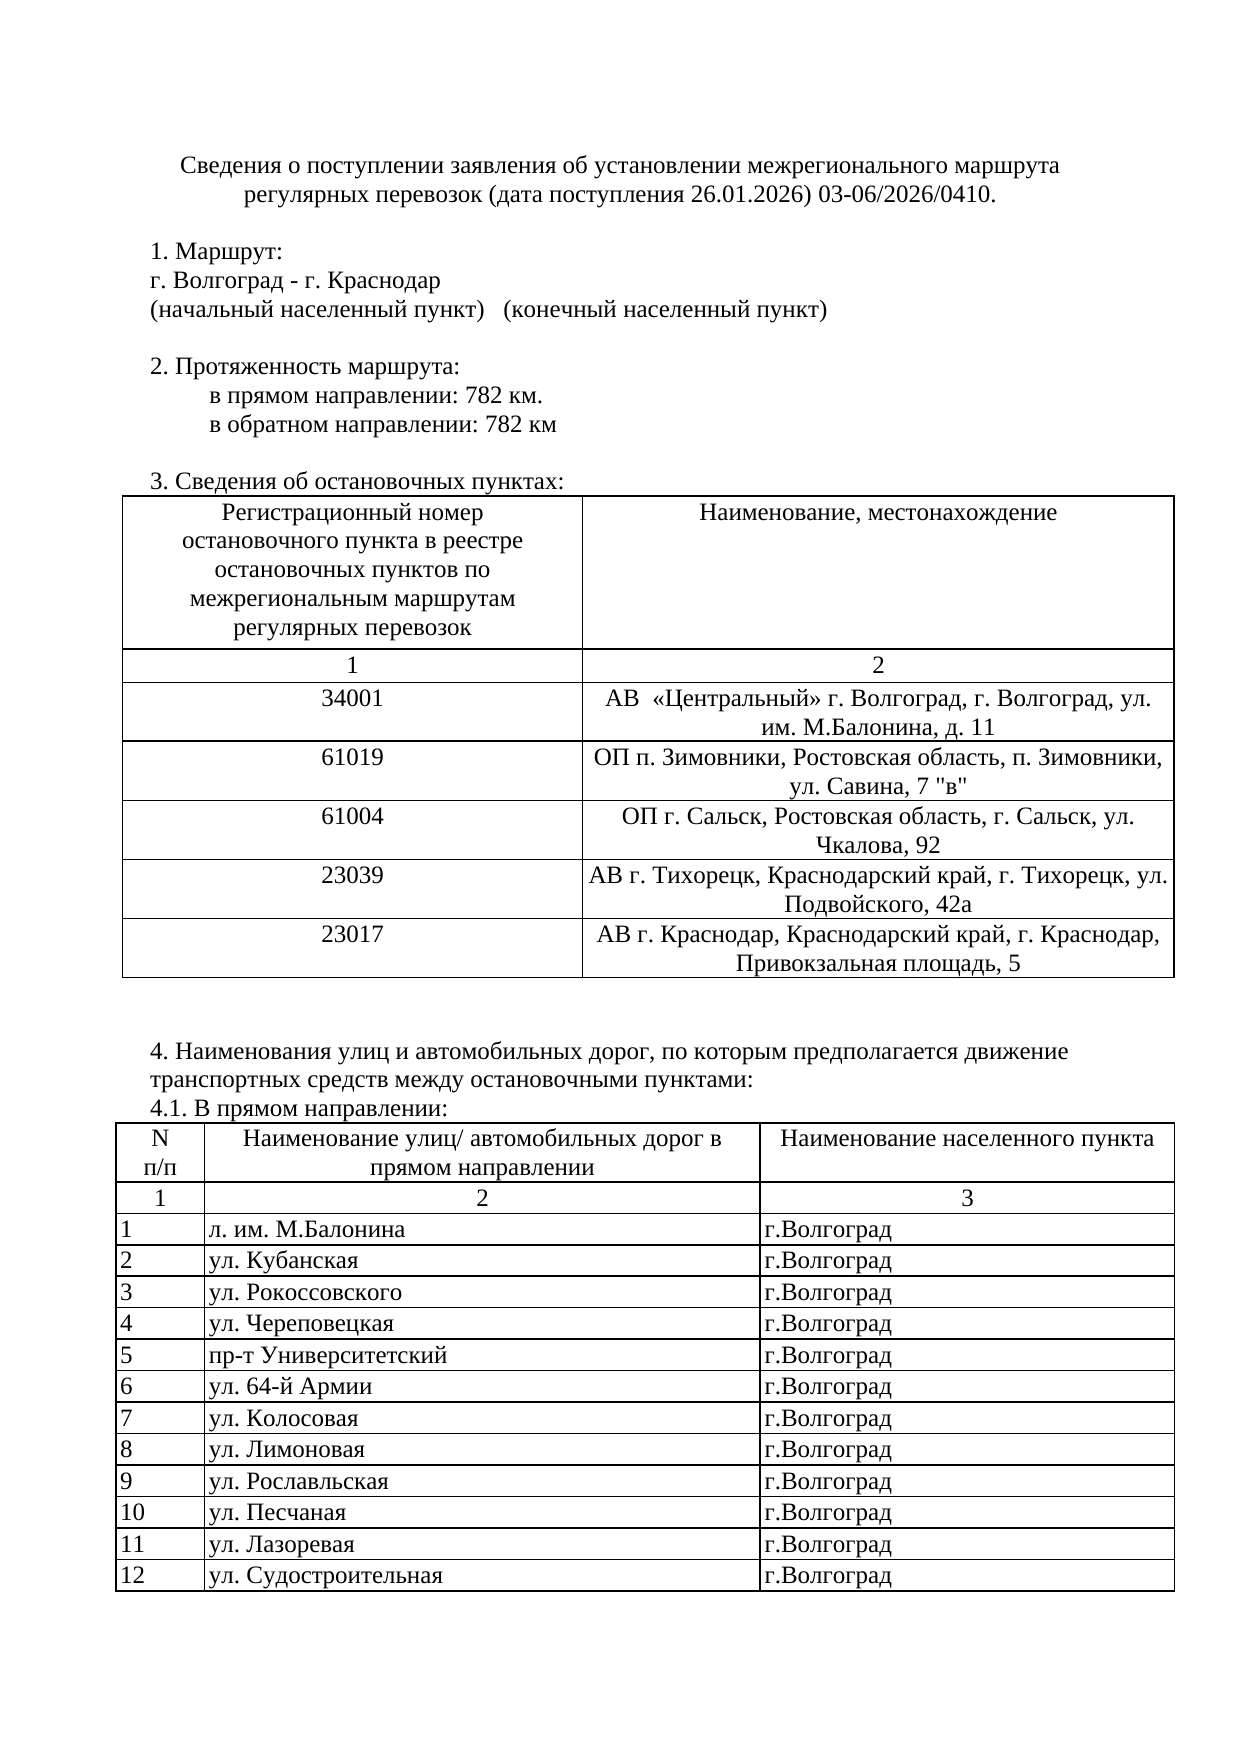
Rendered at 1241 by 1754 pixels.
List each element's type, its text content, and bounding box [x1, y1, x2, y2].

table_cell ул. Судостроительная [205, 1560, 759, 1590]
text в прямом направлении: 782 км. [150, 380, 1090, 409]
text 4.1. В прямом направлении: [150, 1093, 1090, 1122]
table_cell 7 [117, 1403, 204, 1433]
text (начальный населенный пункт) (конечный населенный пункт) [150, 294, 1090, 322]
table_cell г.Волгоград [761, 1560, 1174, 1590]
text 4. Наименования улиц и автомобильных дорог, по которым предполагается движение транспортных средств между остановочными пунктами: [150, 1036, 1090, 1093]
table_cell 4 [117, 1308, 204, 1338]
table_cell г.Волгоград [761, 1277, 1174, 1307]
text Сведения о поступлении заявления об установлении межрегионального маршрута регулярных перевозок (дата поступления 26.01.2026) 03-06/2026/0410. [150, 150, 1090, 207]
table_cell л. им. М.Балонина [205, 1214, 759, 1244]
table_cell 9 [117, 1466, 204, 1496]
table_cell 5 [117, 1340, 204, 1370]
table_cell 6 [117, 1371, 204, 1401]
table_cell ул. Песчаная [205, 1497, 759, 1527]
table_cell 1 [123, 650, 582, 681]
table_cell пр-т Университетский [205, 1340, 759, 1370]
table_cell 1 [117, 1214, 204, 1244]
table_header Наименование населенного пункта [761, 1124, 1174, 1181]
table_cell АВ «Центральный» г. Волгоград, г. Волгоград, ул. им. М.Балонина, д. 11 [583, 683, 1173, 740]
table_cell ОП г. Сальск, Ростовская область, г. Сальск, ул. Чкалова, 92 [583, 801, 1173, 858]
table_cell ул. Кубанская [205, 1246, 759, 1275]
table_cell ул. Лазоревая [205, 1529, 759, 1558]
table_header Наименование, местонахождение [583, 497, 1173, 648]
table_cell 8 [117, 1434, 204, 1464]
table_cell АВ г. Тихорецк, Краснодарский край, г. Тихорецк, ул. Подвойского, 42а [583, 860, 1173, 918]
table_cell г.Волгоград [761, 1246, 1174, 1275]
text 1. Маршрут: [150, 236, 1090, 265]
table_cell 2 [117, 1246, 204, 1275]
table_cell 1 [117, 1183, 204, 1212]
table_cell ул. 64-й Армии [205, 1371, 759, 1401]
table_cell г.Волгоград [761, 1340, 1174, 1370]
table_cell 61004 [123, 801, 582, 858]
table_cell 23017 [123, 919, 582, 977]
text 3. Сведения об остановочных пунктах: [150, 466, 1090, 495]
table_cell ОП п. Зимовники, Ростовская область, п. Зимовники, ул. Савина, 7 "в" [583, 742, 1173, 799]
table_cell 3 [761, 1183, 1174, 1212]
table_cell г.Волгоград [761, 1308, 1174, 1338]
table_cell 3 [117, 1277, 204, 1307]
table_cell г.Волгоград [761, 1214, 1174, 1244]
table_cell ул. Рокоссовского [205, 1277, 759, 1307]
table_header Регистрационный номер остановочного пункта в реестре остановочных пунктов по межрегиональным маршрутам регулярных перевозок [123, 497, 582, 648]
table_cell г.Волгоград [761, 1403, 1174, 1433]
table_cell 2 [205, 1183, 759, 1212]
table_cell г.Волгоград [761, 1466, 1174, 1496]
text г. Волгоград - г. Краснодар [150, 265, 1090, 294]
table_cell 23039 [123, 860, 582, 918]
table_cell г.Волгоград [761, 1497, 1174, 1527]
table_header N п/п [117, 1124, 204, 1181]
table_cell г.Волгоград [761, 1529, 1174, 1558]
table_cell ул. Череповецкая [205, 1308, 759, 1338]
table_cell 10 [117, 1497, 204, 1527]
table_cell 34001 [123, 683, 582, 740]
table_cell г.Волгоград [761, 1434, 1174, 1464]
text в обратном направлении: 782 км [150, 409, 1090, 437]
text 2. Протяженность маршрута: [150, 351, 1090, 380]
table_cell 61019 [123, 742, 582, 799]
table_cell 11 [117, 1529, 204, 1558]
table_cell АВ г. Краснодар, Краснодарский край, г. Краснодар, Привокзальная площадь, 5 [583, 919, 1173, 977]
table_cell 12 [117, 1560, 204, 1590]
table_header Наименование улиц/ автомобильных дорог в прямом направлении [205, 1124, 759, 1181]
table_cell г.Волгоград [761, 1371, 1174, 1401]
table_cell ул. Лимоновая [205, 1434, 759, 1464]
table_cell ул. Колосовая [205, 1403, 759, 1433]
table_cell ул. Рославльская [205, 1466, 759, 1496]
table_cell 2 [583, 650, 1173, 681]
